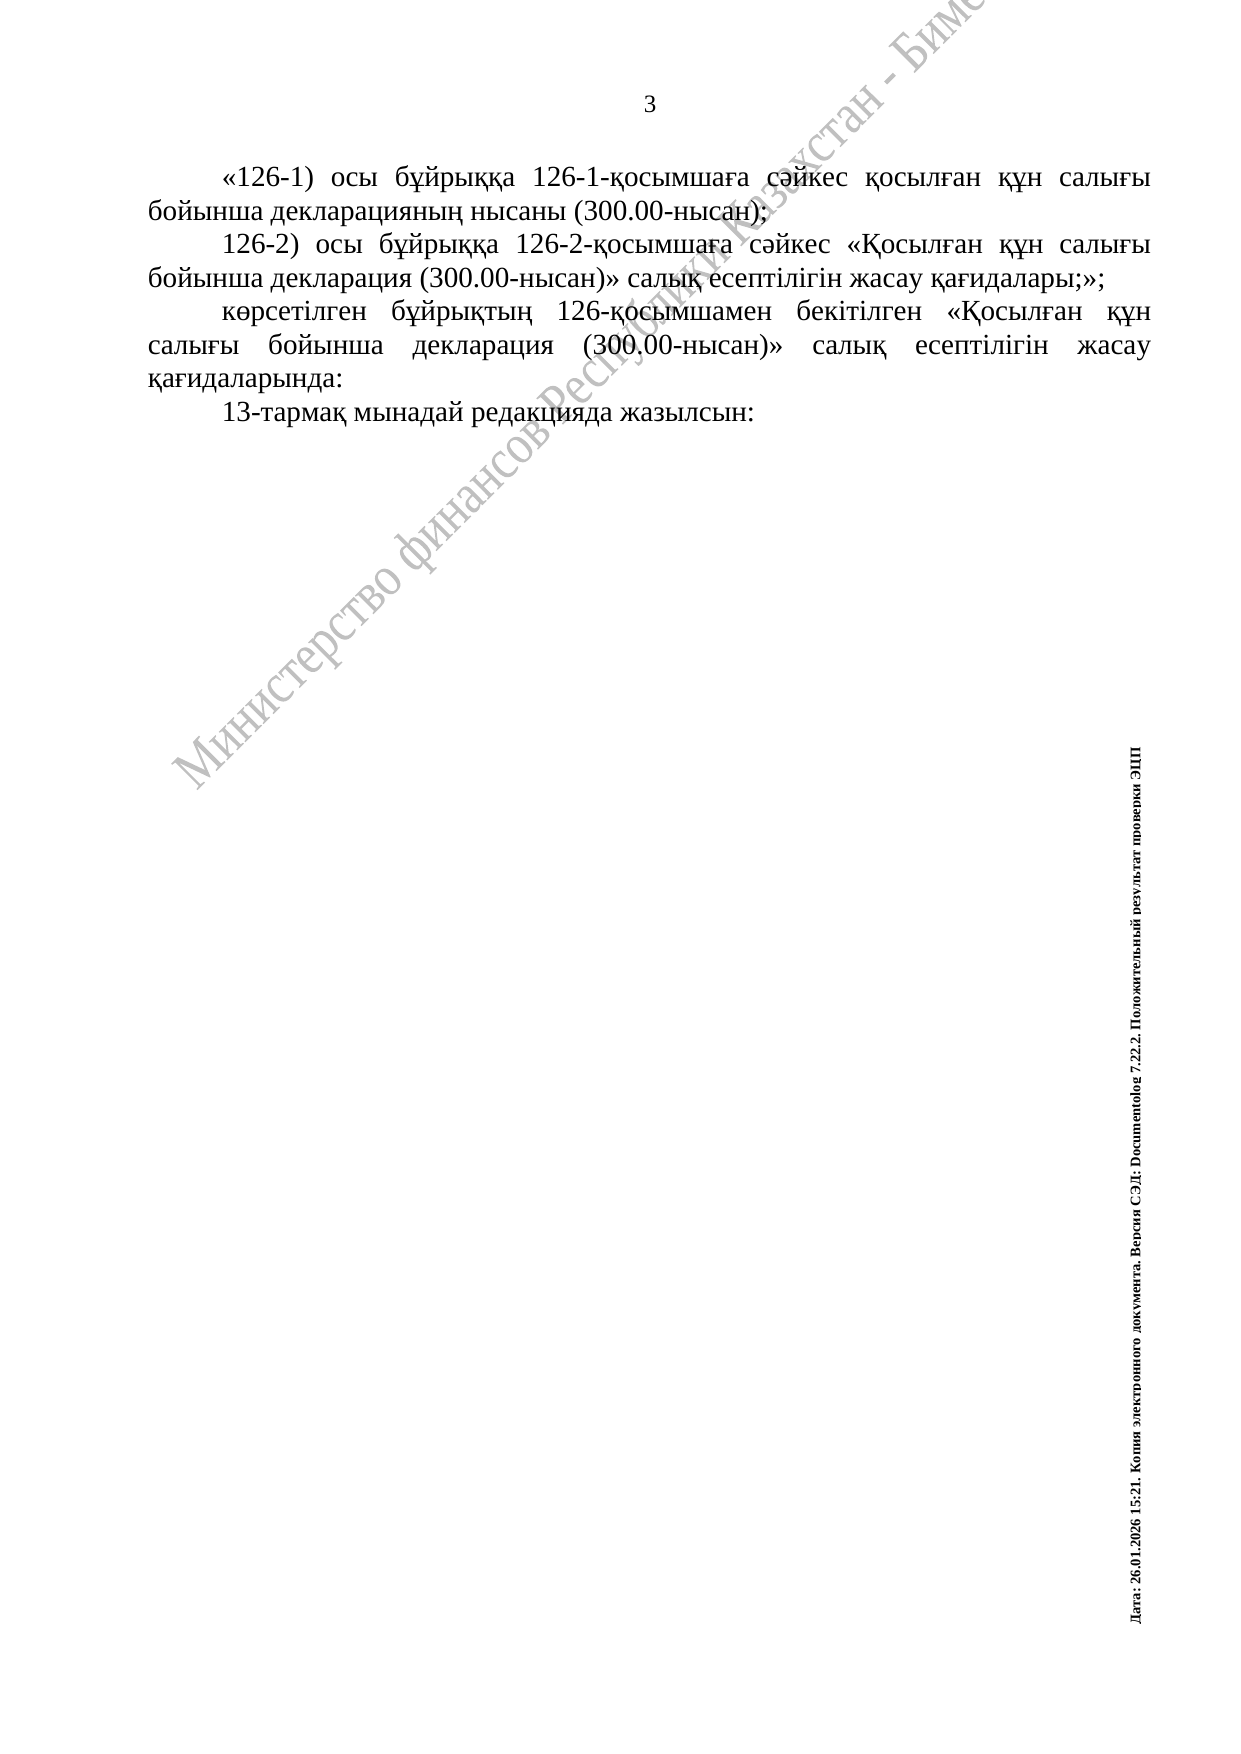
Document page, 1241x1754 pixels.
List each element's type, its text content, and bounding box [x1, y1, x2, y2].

text 126-2) осы бұйрыққа 126-2-қосымшаға сәйкес «Қосылған құн салығы бойынша декларация (300.00-нысан)» салық есептілігін жасау қағидалары;»; [148, 226, 1152, 293]
text «126-1) осы бұйрыққа 126-1-қосымшаға сәйкес қосылған құн салығы бойынша декларацияның нысаны (300.00-нысан); [148, 159, 1152, 226]
text көрсетілген бұйрықтың 126-қосымшамен бекітілген «Қосылған құн салығы бойынша декларация (300.00-нысан)» салық есептілігін жасау қағидаларында: [148, 293, 1152, 394]
text 13-тармақ мынадай редакцияда жазылсын: [148, 394, 1152, 427]
